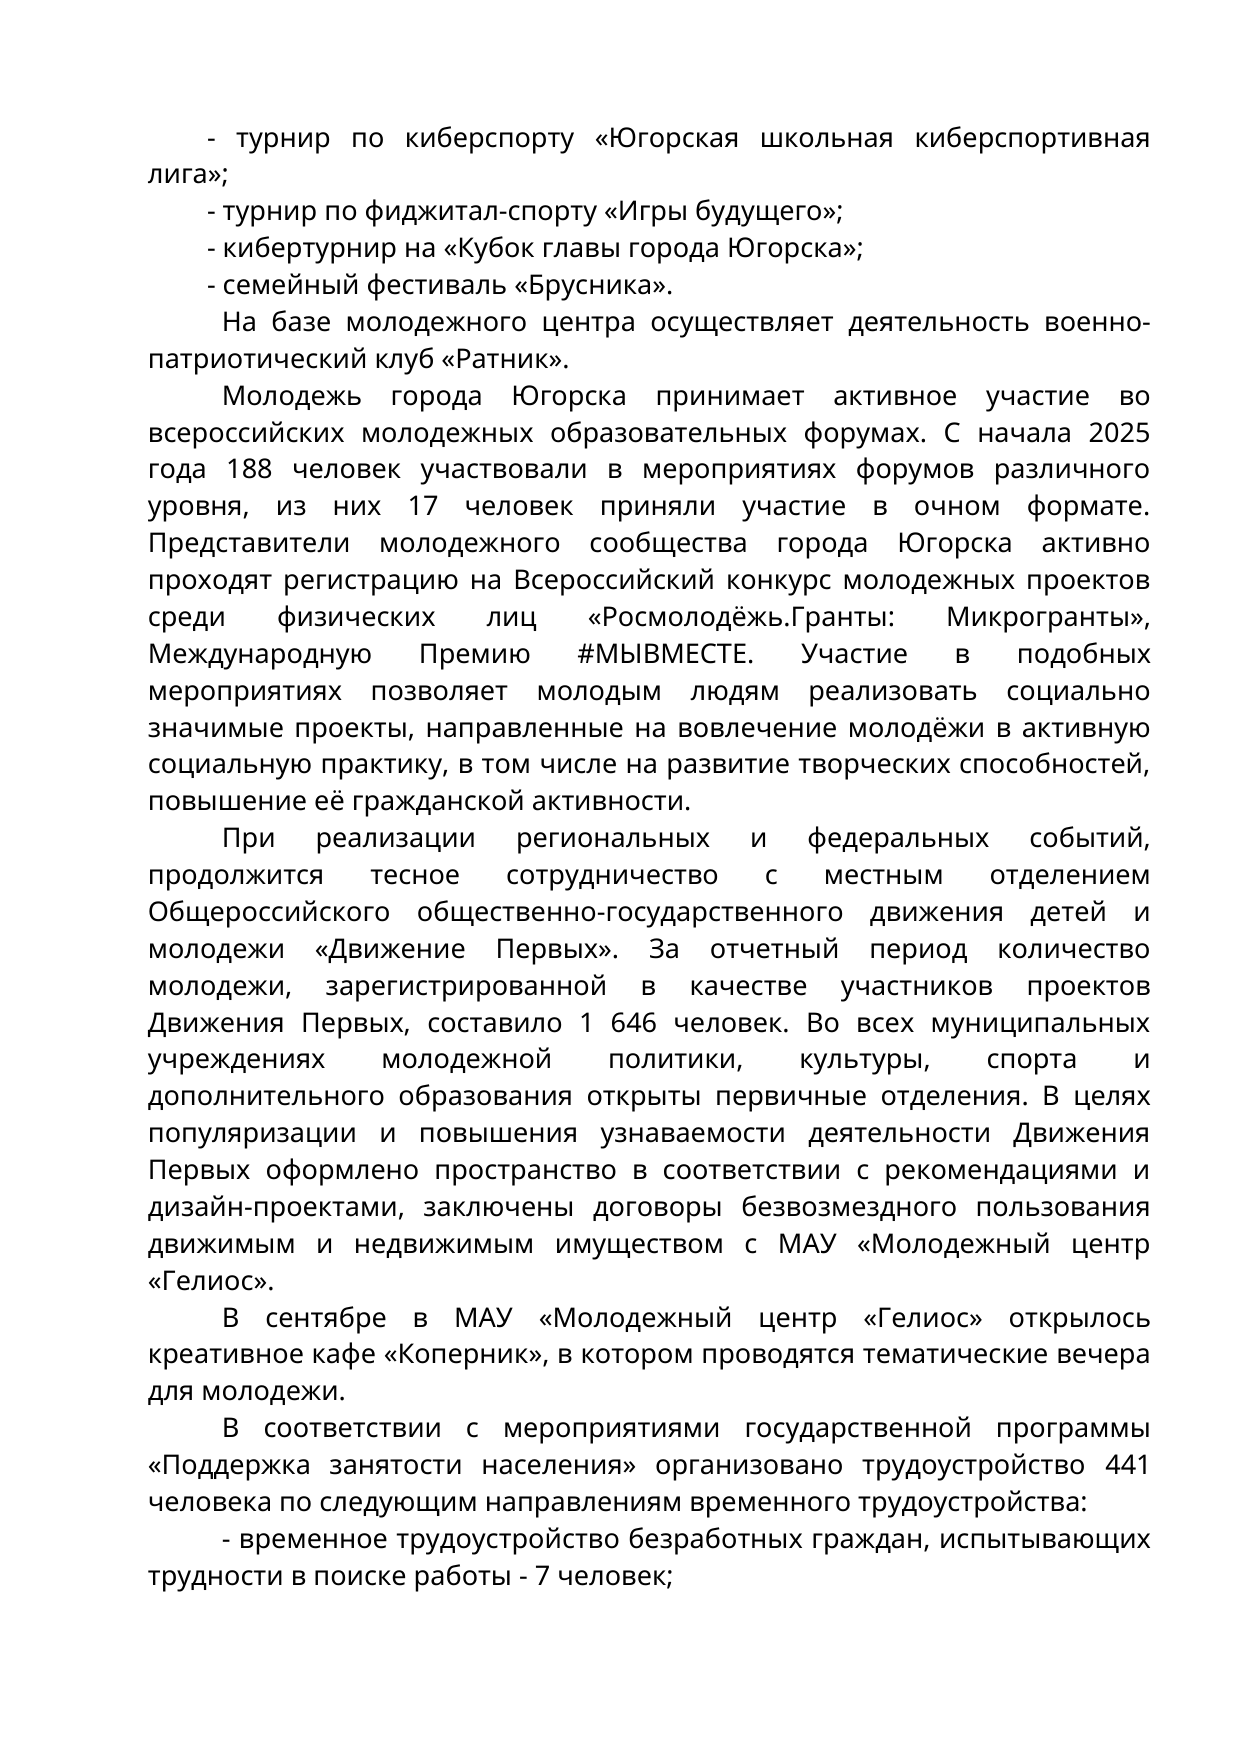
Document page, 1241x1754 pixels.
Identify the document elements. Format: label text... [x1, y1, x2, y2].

text В соответствии с мероприятиями государственной программы «Поддержка занятости населения» организовано трудоустройство 441 человека по следующим направлениям временного трудоустройства: [148, 1409, 1152, 1519]
text На базе молодежного центра осуществляет деятельность военно-патриотический клуб «Ратник». [148, 302, 1152, 376]
text - семейный фестиваль «Брусника». [148, 266, 1152, 302]
text - турнир по киберспорту «Югорская школьная киберспортивная лига»; [148, 118, 1152, 192]
text - кибертурнир на «Кубок главы города Югорска»; [148, 229, 1152, 266]
text В сентябре в МАУ «Молодежный центр «Гелиос» открылось креативное кафе «Коперник», в котором проводятся тематические вечера для молодежи. [148, 1298, 1152, 1409]
text Молодежь города Югорска принимает активное участие во всероссийских молодежных образовательных форумах. С начала 2025 года 188 человек участвовали в мероприятиях форумов различного уровня, из них 17 человек приняли участие в очном формате. Представители молодежного сообщества города Югорска активно проходят регистрацию на Всероссийский конкурс молодежных проектов среди физических лиц «Росмолодёжь.Гранты: Микрогранты», Международную Премию #МЫВМЕСТЕ. Участие в подобных мероприятиях позволяет молодым людям реализовать социально значимые проекты, направленные на вовлечение молодёжи в активную социальную практику, в том числе на развитие творческих способностей, повышение её гражданской активности. [148, 376, 1152, 819]
text При реализации региональных и федеральных событий, продолжится тесное сотрудничество с местным отделением Общероссийского общественно-государственного движения детей и молодежи «Движение Первых». За отчетный период количество молодежи, зарегистрированной в качестве участников проектов Движения Первых, составило 1 646 человек. Во всех муниципальных учреждениях молодежной политики, культуры, спорта и дополнительного образования открыты первичные отделения. В целях популяризации и повышения узнаваемости деятельности Движения Первых оформлено пространство в соответствии с рекомендациями и дизайн-проектами, заключены договоры безвозмездного пользования движимым и недвижимым имуществом с МАУ «Молодежный центр «Гелиос». [148, 819, 1152, 1298]
text - турнир по фиджитал-спорту «Игры будущего»; [148, 192, 1152, 229]
text - временное трудоустройство безработных граждан, испытывающих трудности в поиске работы - 7 человек; [148, 1519, 1152, 1593]
